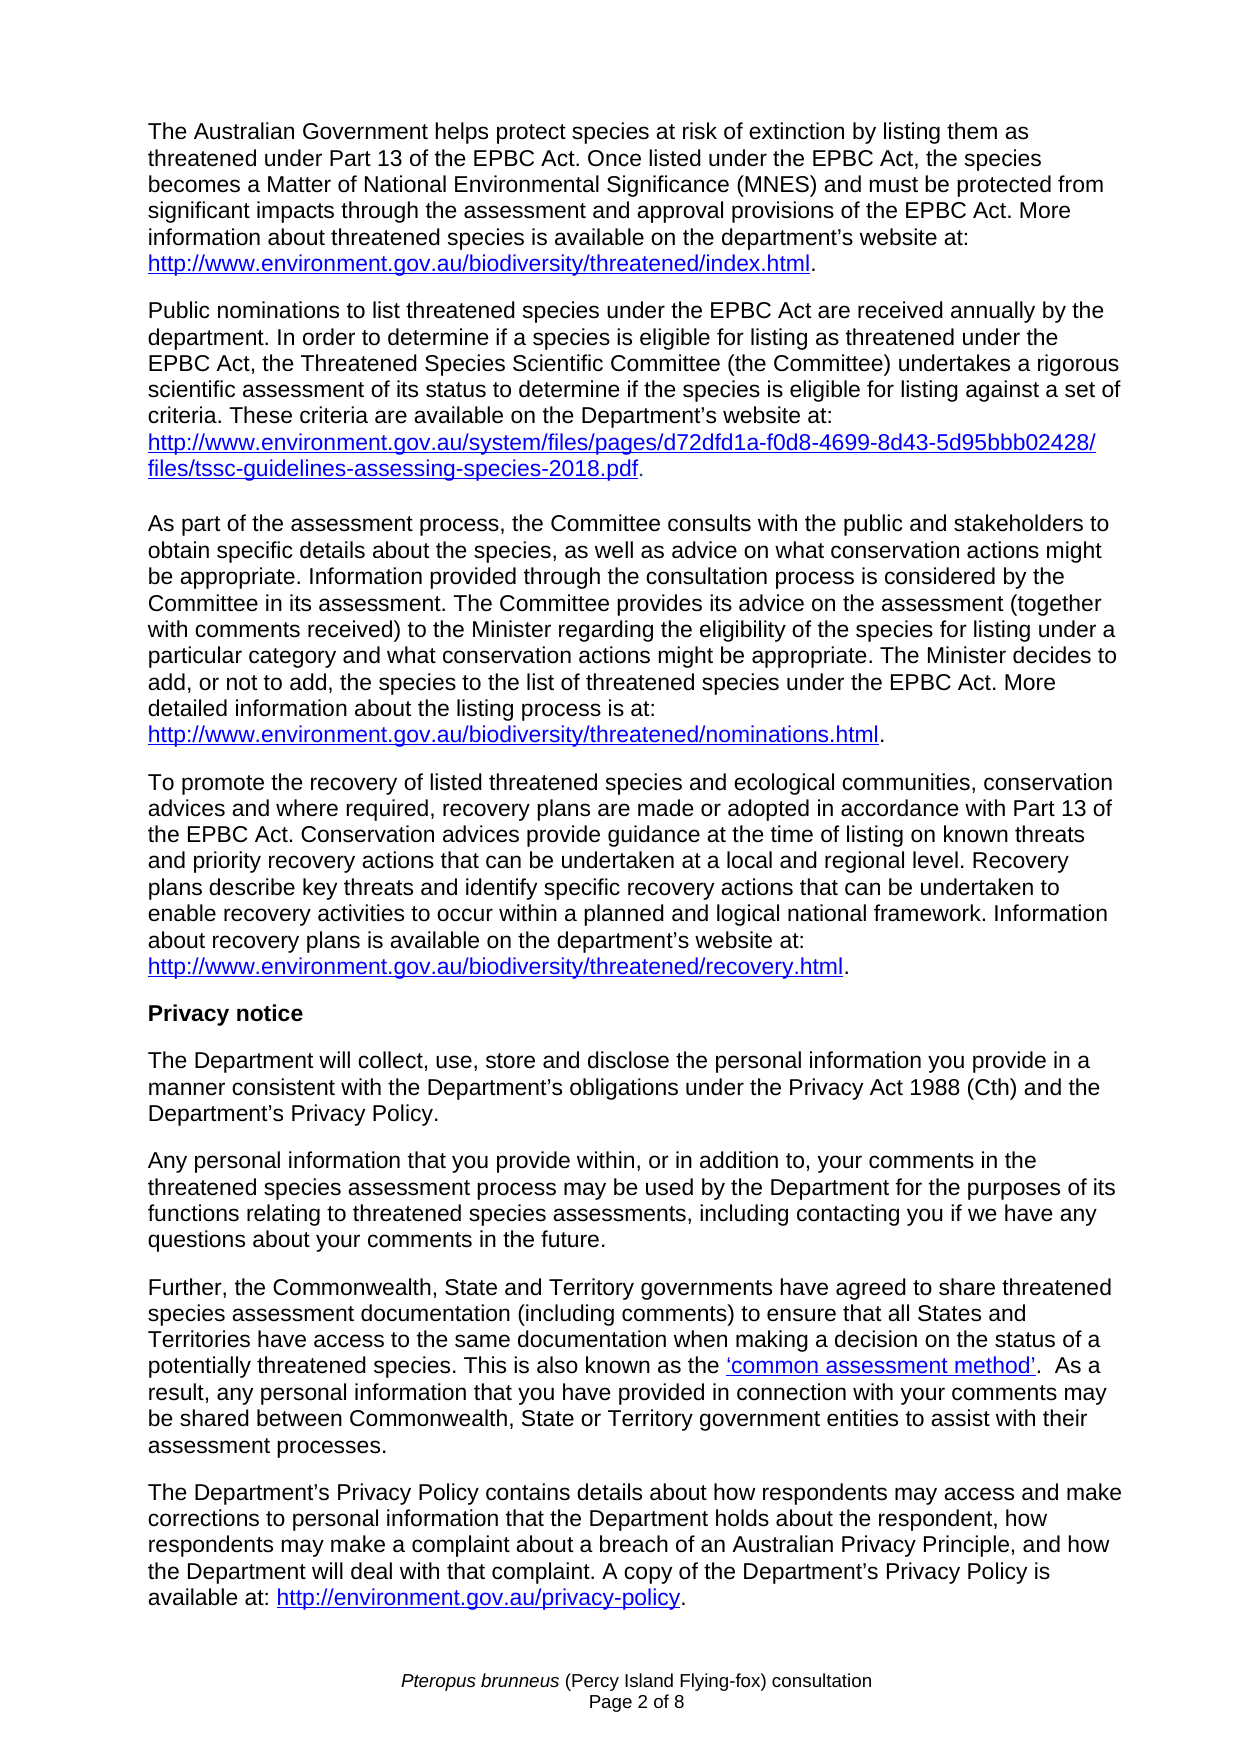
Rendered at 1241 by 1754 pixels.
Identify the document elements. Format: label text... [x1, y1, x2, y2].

text http://www.environment.gov.au/biodiversity/threatened/index.html. [148, 250, 1125, 276]
text Public nominations to list threatened species under the EPBC Act are received annually by the department. In order to determine if a species is eligible for listing as threatened under the EPBC Act, the Threatened Species Scientific Committee (the Committee) undertakes a rigorous scientific assessment of its status to determine if the species is eligible for listing against a set of criteria. These criteria are available on the Department’s website at: [148, 297, 1125, 429]
text http://www.environment.gov.au/system/files/pages/d72dfd1a-f0d8-4699-8d43-5d95bbb02428/files/tssc-guidelines-assessing-species-2018.pdf. [148, 429, 1125, 510]
text The Department’s Privacy Policy contains details about how respondents may access and make corrections to personal information that the Department holds about the respondent, how respondents may make a complaint about a breach of an Australian Privacy Principle, and how the Department will deal with that complaint. A copy of the Department’s Privacy Policy is available at: http://environment.gov.au/privacy-policy. [148, 1479, 1125, 1639]
text The Australian Government helps protect species at risk of extinction by listing them as threatened under Part 13 of the EPBC Act. Once listed under the EPBC Act, the species becomes a Matter of National Environmental Significance (MNES) and must be protected from significant impacts through the assessment and approval provisions of the EPBC Act. More information about threatened species is available on the department’s website at: [148, 118, 1125, 250]
text Privacy notice [148, 1000, 1125, 1026]
text Further, the Commonwealth, State and Territory governments have agreed to share threatened species assessment documentation (including comments) to ensure that all States and Territories have access to the same documentation when making a decision on the status of a potentially threatened species. This is also known as the ‘common assessment method’. As a result, any personal information that you have provided in connection with your comments may be shared between Commonwealth, State or Territory government entities to assist with their assessment processes. [148, 1273, 1125, 1458]
text To promote the recovery of listed threatened species and ecological communities, conservation advices and where required, recovery plans are made or adopted in accordance with Part 13 of the EPBC Act. Conservation advices provide guidance at the time of listing on known threats and priority recovery actions that can be undertaken at a local and regional level. Recovery plans describe key threats and identify specific recovery actions that can be undertaken to enable recovery activities to occur within a planned and logical national framework. Information about recovery plans is available on the department’s website at: http://www.environment.gov.au/biodiversity/threatened/recovery.html. [148, 768, 1125, 979]
text As part of the assessment process, the Committee consults with the public and stakeholders to obtain specific details about the species, as well as advice on what conservation actions might be appropriate. Information provided through the consultation process is considered by the Committee in its assessment. The Committee provides its advice on the assessment (together with comments received) to the Minister regarding the eligibility of the species for listing under a particular category and what conservation actions might be appropriate. The Minister decides to add, or not to add, the species to the list of threatened species under the EPBC Act. More detailed information about the listing process is at: http://www.environment.gov.au/biodiversity/threatened/nominations.html. [148, 510, 1125, 748]
text The Department will collect, use, store and disclose the personal information you provide in a manner consistent with the Department’s obligations under the Privacy Act 1988 (Cth) and the Department’s Privacy Policy. [148, 1047, 1125, 1126]
text Any personal information that you provide within, or in addition to, your comments in the threatened species assessment process may be used by the Department for the purposes of its functions relating to threatened species assessments, including contacting you if we have any questions about your comments in the future. [148, 1147, 1125, 1253]
